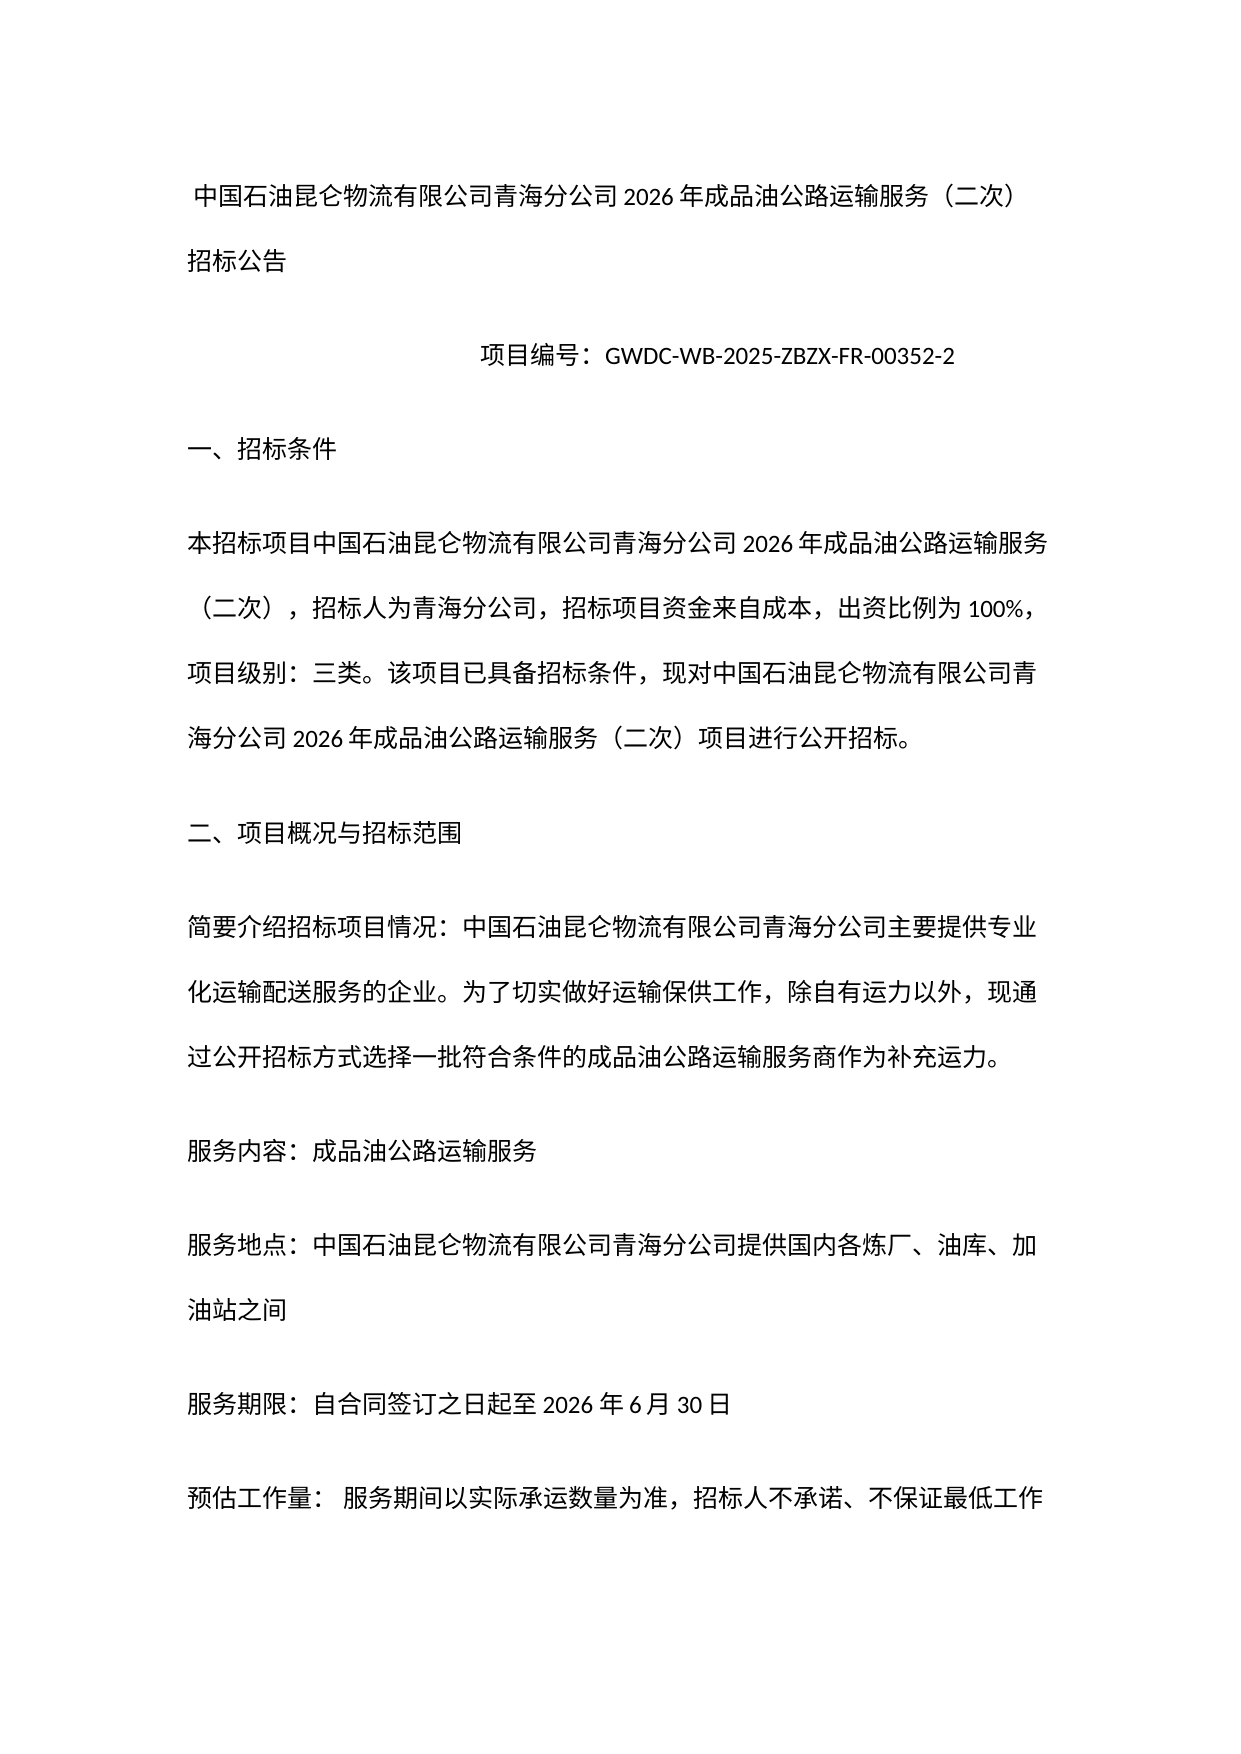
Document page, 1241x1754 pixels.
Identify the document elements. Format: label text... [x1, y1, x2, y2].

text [187, 1464, 1053, 1529]
text 本招标项目中国石油昆仑物流有限公司青海分公司2026年成品油公路运输服务（二次），招标人为青海分公司，招标项目资金来自成本，出资比例为100%，项目级别：三类。该项目已具备招标条件，现对中国石油昆仑物流有限公司青海分公司2026年成品油公路运输服务（二次）项目进行公开招标。 [187, 509, 1053, 769]
text 服务期限：自合同签订之日起至2026 年6月30日 [187, 1370, 1053, 1435]
text 服务地点：中国石油昆仑物流有限公司青海分公司提供国内各炼厂、油库、加油站之间 [187, 1211, 1053, 1341]
text 二、项目概况与招标范围 [187, 799, 1053, 864]
text 项目编号：GWDC-WB-2025-ZBZX-FR-00352-2 [187, 321, 1053, 386]
text 中国石油昆仑物流有限公司青海分公司2026年成品油公路运输服务（二次）招标公告 [187, 162, 1053, 292]
text 简要介绍招标项目情况：中国石油昆仑物流有限公司青海分公司主要提供专业化运输配送服务的企业。为了切实做好运输保供工作，除自有运力以外，现通过公开招标方式选择一批符合条件的成品油公路运输服务商作为补充运力。 [187, 893, 1053, 1088]
text 服务内容：成品油公路运输服务 [187, 1117, 1053, 1182]
text 一、招标条件 [187, 415, 1053, 480]
